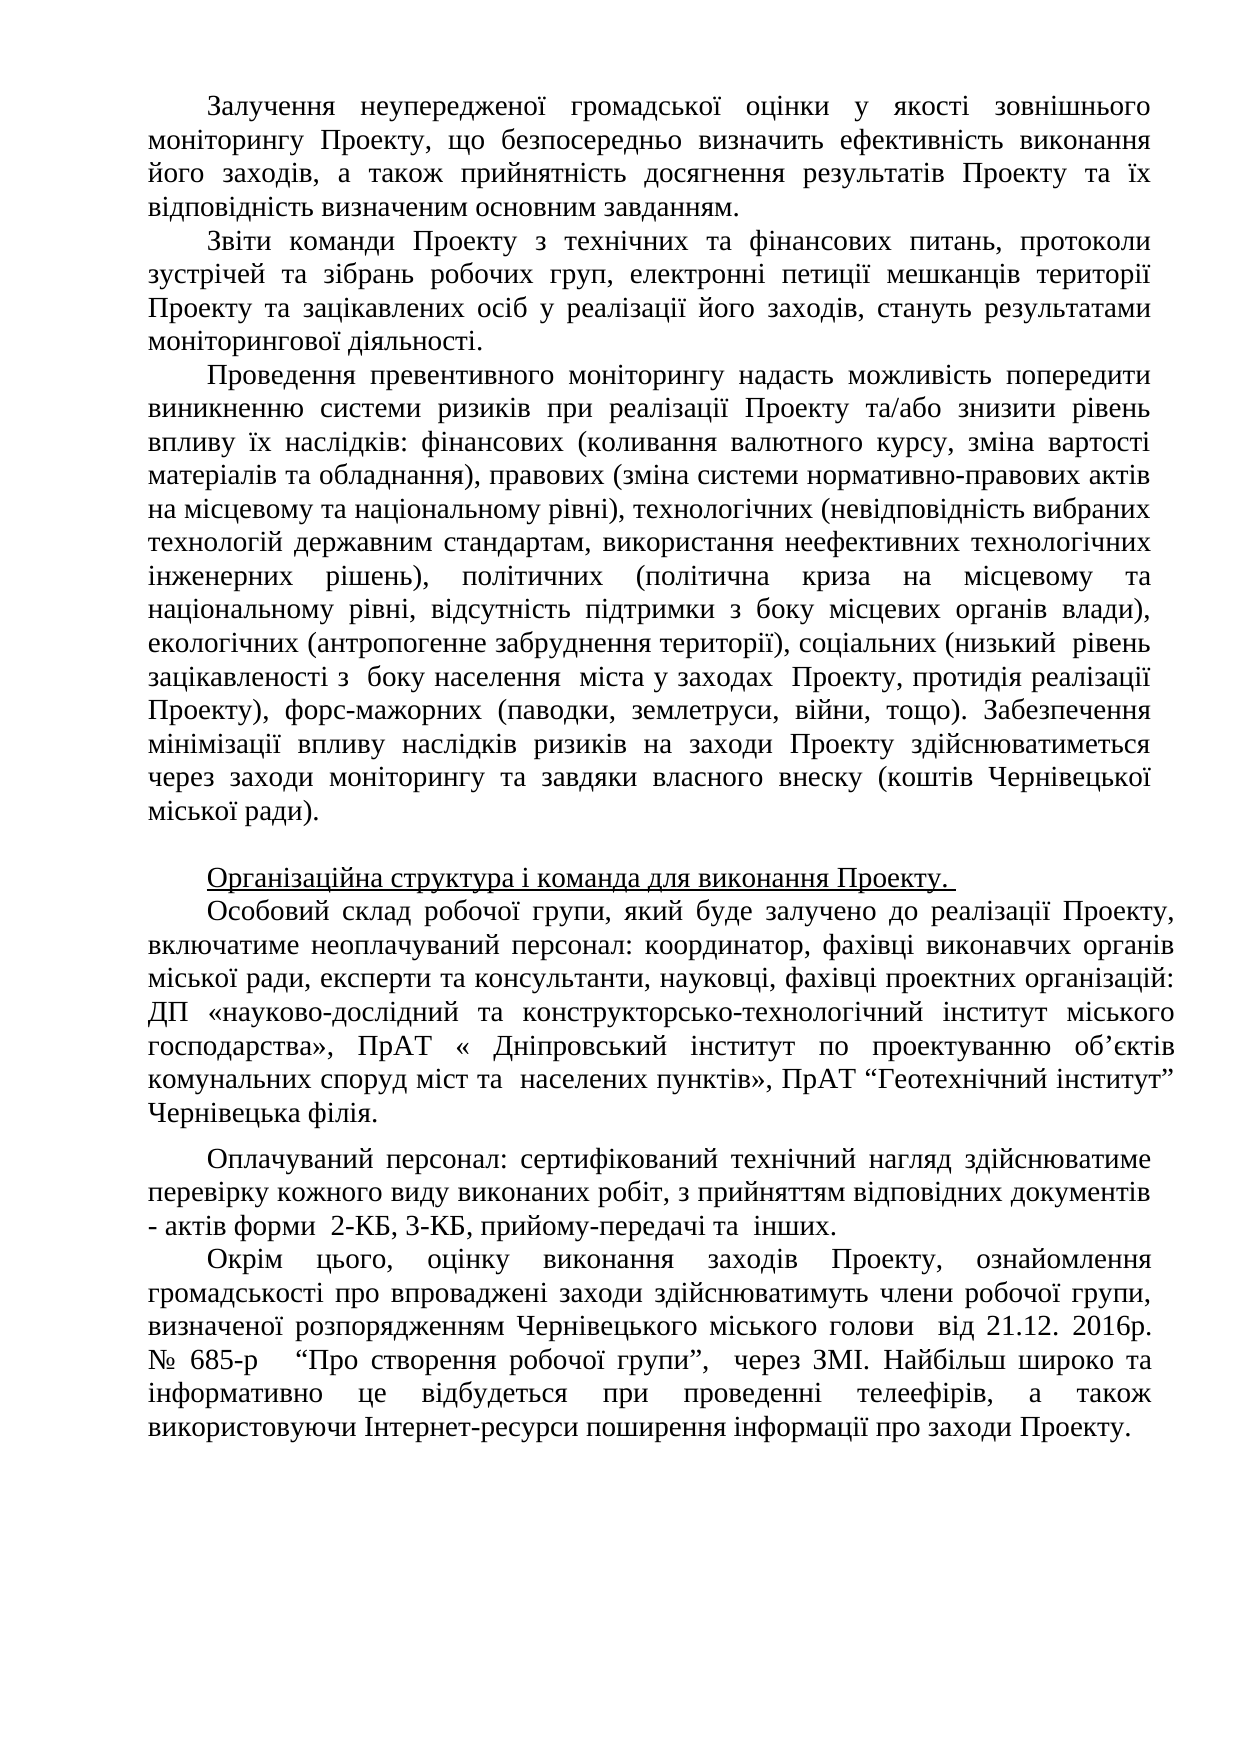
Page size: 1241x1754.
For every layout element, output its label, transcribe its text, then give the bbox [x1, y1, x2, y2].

text Оплачуваний персонал: сертифікований технічний нагляд здійснюватиме перевірку кожного виду виконаних робіт, з прийняттям відповідних документів - актів форми 2-КБ, 3-КБ, прийому-передачі та інших. [148, 1141, 1152, 1241]
text Залучення неупередженої громадської оцінки у якості зовнішнього моніторингу Проекту, що безпосередньо визначить ефективність виконання його заходів, а також прийнятність досягнення результатів Проекту та їх відповідність визначеним основним завданням. [148, 88, 1152, 223]
text Особовий склад робочої групи, який буде залучено до реалізації Проекту, включатиме неоплачуваний персонал: координатор, фахівці виконавчих органів міської ради, експерти та консультанти, науковці, фахівці проектних організацій: ДП «науково-дослідний та конструкторсько-технологічний інститут міського господарства», ПрАТ « Дніпровський інститут по проектуванню об’єктів комунальних споруд міст та населених пунктів», ПрАТ “Геотехнічний інститут” Чернівецька філія. [148, 893, 1175, 1128]
text Звіти команди Проекту з технічних та фінансових питань, протоколи зустрічей та зібрань робочих груп, електронні петиції мешканців території Проекту та зацікавлених осіб у реалізації його заходів, стануть результатами моніторингової діяльності. [148, 223, 1152, 357]
text Організаційна структура і команда для виконання Проекту. [148, 860, 1152, 893]
text Проведення превентивного моніторингу надасть можливість попередити виникненню системи ризиків при реалізації Проекту та/або знизити рівень впливу їх наслідків: фінансових (коливання валютного курсу, зміна вартості матеріалів та обладнання), правових (зміна системи нормативно-правових актів на місцевому та національному рівні), технологічних (невідповідність вибраних технологій державним стандартам, використання неефективних технологічних інженерних рішень), політичних (політична криза на місцевому та національному рівні, відсутність підтримки з боку місцевих органів влади), екологічних (антропогенне забруднення території), соціальних (низький рівень зацікавленості з боку населення міста у заходах Проекту, протидія реалізації Проекту), форс-мажорних (паводки, землетруси, війни, тощо). Забезпечення мінімізації впливу наслідків ризиків на заходи Проекту здійснюватиметься через заходи моніторингу та завдяки власного внеску (коштів Чернівецької міської ради). [148, 357, 1152, 826]
text Окрім цього, оцінку виконання заходів Проекту, ознайомлення громадськості про впроваджені заходи здійснюватимуть члени робочої групи, визначеної розпорядженням Чернівецького міського голови від 21.12. 2016р. № 685-р “Про створення робочої групи”, через ЗМІ. Найбільш широко та інформативно це відбудеться при проведенні телеефірів, а також використовуючи Інтернет-ресурси поширення інформації про заходи Проекту. [148, 1241, 1152, 1443]
